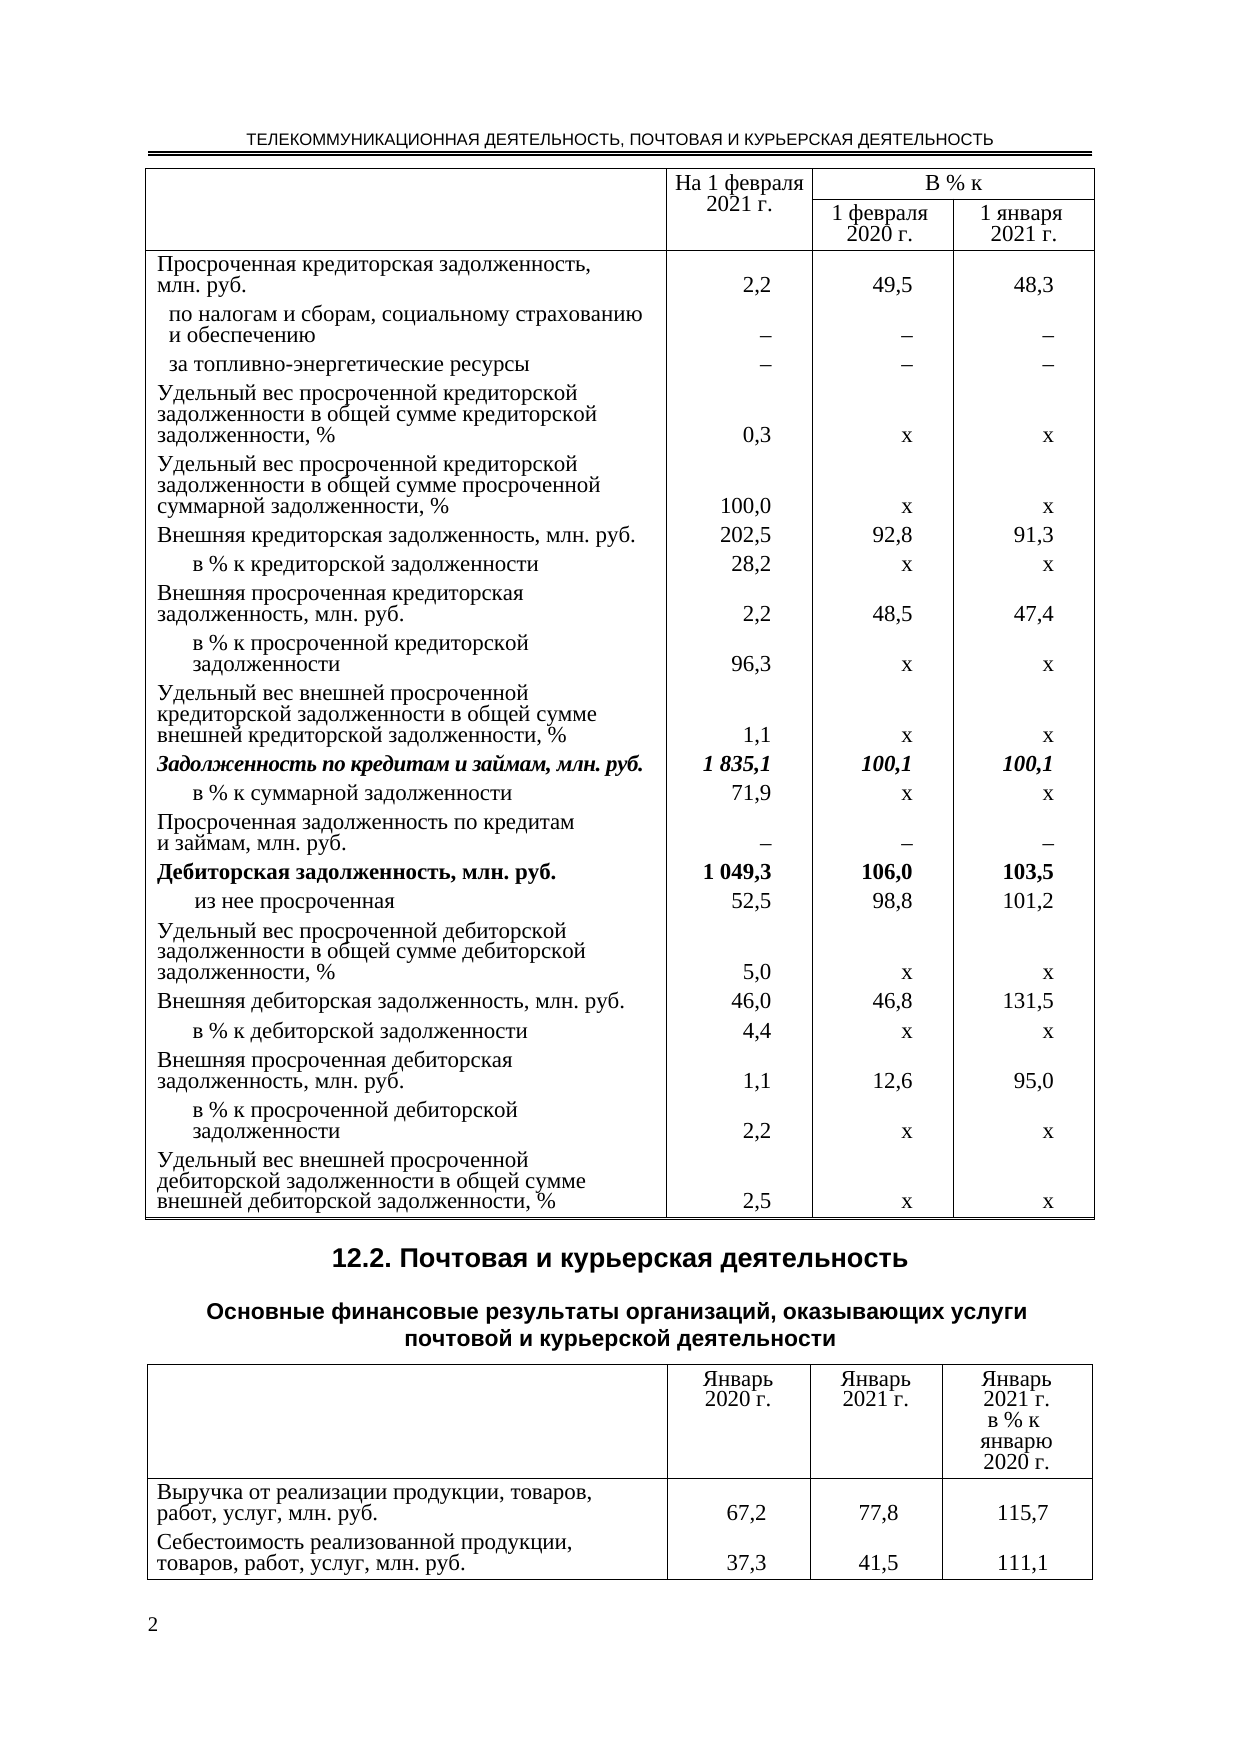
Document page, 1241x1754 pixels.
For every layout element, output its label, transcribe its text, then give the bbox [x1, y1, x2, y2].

table_cell 2,2 [667, 1096, 812, 1146]
table_cell х [813, 1096, 953, 1146]
table_cell 48,5 [813, 580, 953, 630]
table_header В % к [813, 169, 1094, 198]
table_cell х [954, 917, 1094, 988]
table_cell Удельный вес внешней просроченной дебиторской задолженности в общей сумме внешней дебиторской задолженности, % [146, 1146, 666, 1217]
table_cell – [667, 809, 812, 859]
table_cell х [813, 1146, 953, 1217]
table_cell х [954, 780, 1094, 809]
table_cell 131,5 [954, 988, 1094, 1017]
table_cell 1 февраля 2020 г. [813, 200, 953, 249]
table_cell – [667, 301, 812, 351]
table_cell в % к просроченной кредиторской задолженности [146, 630, 666, 680]
table_cell 12,6 [813, 1046, 953, 1096]
table_cell 103,5 [954, 859, 1094, 888]
table_cell х [813, 630, 953, 680]
table_cell 5,0 [667, 917, 812, 988]
table_cell х [813, 780, 953, 809]
table_cell х [954, 451, 1094, 521]
table_cell 95,0 [954, 1046, 1094, 1096]
table_cell – [954, 809, 1094, 859]
table_cell 77,8 [811, 1479, 942, 1529]
table_cell 52,5 [667, 888, 812, 917]
table_cell х [813, 451, 953, 521]
table_cell 1 января 2021 г. [954, 200, 1094, 249]
table_cell – [667, 351, 812, 380]
table_header Январь 2020 г. [668, 1365, 810, 1478]
table_cell 100,1 [813, 751, 953, 780]
table_cell 1,1 [667, 680, 812, 751]
table_cell Внешняя дебиторская задолженность, млн. руб. [146, 988, 666, 1017]
table_cell х [954, 380, 1094, 451]
table_cell 41,5 [811, 1529, 942, 1579]
table_cell х [813, 917, 953, 988]
table_cell в % к суммарной задолженности [146, 780, 666, 809]
table_cell 91,3 [954, 521, 1094, 551]
table_cell 1,1 [667, 1046, 812, 1096]
table_cell х [954, 1146, 1094, 1217]
table_cell 46,0 [667, 988, 812, 1017]
table_cell из нее просроченная [146, 888, 666, 917]
table_cell Внешняя просроченная дебиторская задолженность, млн. руб. [146, 1046, 666, 1096]
table_cell 92,8 [813, 521, 953, 551]
table_cell – [813, 301, 953, 351]
table_cell 4,4 [667, 1017, 812, 1046]
table_cell 202,5 [667, 521, 812, 551]
table_cell – [954, 351, 1094, 380]
table_cell х [954, 551, 1094, 580]
table_cell 67,2 [668, 1479, 810, 1529]
table_cell 100,0 [667, 451, 812, 521]
table_cell 0,3 [667, 380, 812, 451]
table_cell по налогам и сборам, социальному страхованию и обеспечению [146, 301, 666, 351]
table_cell 46,8 [813, 988, 953, 1017]
table_cell 47,4 [954, 580, 1094, 630]
table_cell 2,2 [667, 580, 812, 630]
table_cell 115,7 [943, 1479, 1092, 1529]
table_cell х [813, 1017, 953, 1046]
table_cell 49,5 [813, 251, 953, 301]
table_header На 1 февраля 2021 г. [667, 169, 812, 249]
table_cell Выручка от реализации продукции, товаров, работ, услуг, млн. руб. [148, 1479, 667, 1529]
table_header [146, 169, 666, 249]
table_cell 48,3 [954, 251, 1094, 301]
table_cell – [813, 351, 953, 380]
table_cell Себестоимость реализованной продукции, товаров, работ, услуг, млн. руб. [148, 1529, 667, 1579]
table_cell х [813, 380, 953, 451]
table_cell 1 049,3 [667, 859, 812, 888]
table_cell 28,2 [667, 551, 812, 580]
table_cell Внешняя просроченная кредиторская задолженность, млн. руб. [146, 580, 666, 630]
table_cell х [954, 680, 1094, 751]
table_cell 100,1 [954, 751, 1094, 780]
text Основные финансовые результаты организаций, оказывающих услуги почтовой и курьерской деятельности [148, 1297, 1092, 1352]
table_cell 98,8 [813, 888, 953, 917]
table_cell 111,1 [943, 1529, 1092, 1579]
table_cell Задолженность по кредитам и займам, млн. руб. [146, 751, 666, 780]
table_cell 106,0 [813, 859, 953, 888]
table_cell в % к просроченной дебиторской задолженности [146, 1096, 666, 1146]
table_header Январь 2021 г. в % к январю 2020 г. [943, 1365, 1092, 1478]
table_cell 2,2 [667, 251, 812, 301]
table_cell в % к дебиторской задолженности [146, 1017, 666, 1046]
table_cell Удельный вес просроченной дебиторской задолженности в общей сумме дебиторской задолженности, % [146, 917, 666, 988]
table_cell – [813, 809, 953, 859]
table_cell х [954, 630, 1094, 680]
table_cell Просроченная кредиторская задолженность, млн. руб. [146, 251, 666, 301]
table_cell 96,3 [667, 630, 812, 680]
table_cell Просроченная задолженность по кредитам и займам, млн. руб. [146, 809, 666, 859]
table_cell Дебиторская задолженность, млн. руб. [146, 859, 666, 888]
table_cell в % к кредиторской задолженности [146, 551, 666, 580]
text 12.2. Почтовая и курьерская деятельность [148, 1245, 1092, 1272]
table_cell х [813, 680, 953, 751]
table_cell 71,9 [667, 780, 812, 809]
table_cell 1 835,1 [667, 751, 812, 780]
table_cell 37,3 [668, 1529, 810, 1579]
table_cell х [954, 1017, 1094, 1046]
table_header Январь 2021 г. [811, 1365, 942, 1478]
table_cell 101,2 [954, 888, 1094, 917]
table_cell – [954, 301, 1094, 351]
table_cell Удельный вес просроченной кредиторской задолженности в общей сумме просроченной суммарной задолженности, % [146, 451, 666, 521]
table_cell Удельный вес просроченной кредиторской задолженности в общей сумме кредиторской задолженности, % [146, 380, 666, 451]
table_cell х [954, 1096, 1094, 1146]
table_cell х [813, 551, 953, 580]
table_cell Удельный вес внешней просроченной кредиторской задолженности в общей сумме внешней кредиторской задолженности, % [146, 680, 666, 751]
table_cell 2,5 [667, 1146, 812, 1217]
table_cell Внешняя кредиторская задолженность, млн. руб. [146, 521, 666, 551]
table_cell за топливно-энергетические ресурсы [146, 351, 666, 380]
table_header [148, 1365, 667, 1478]
